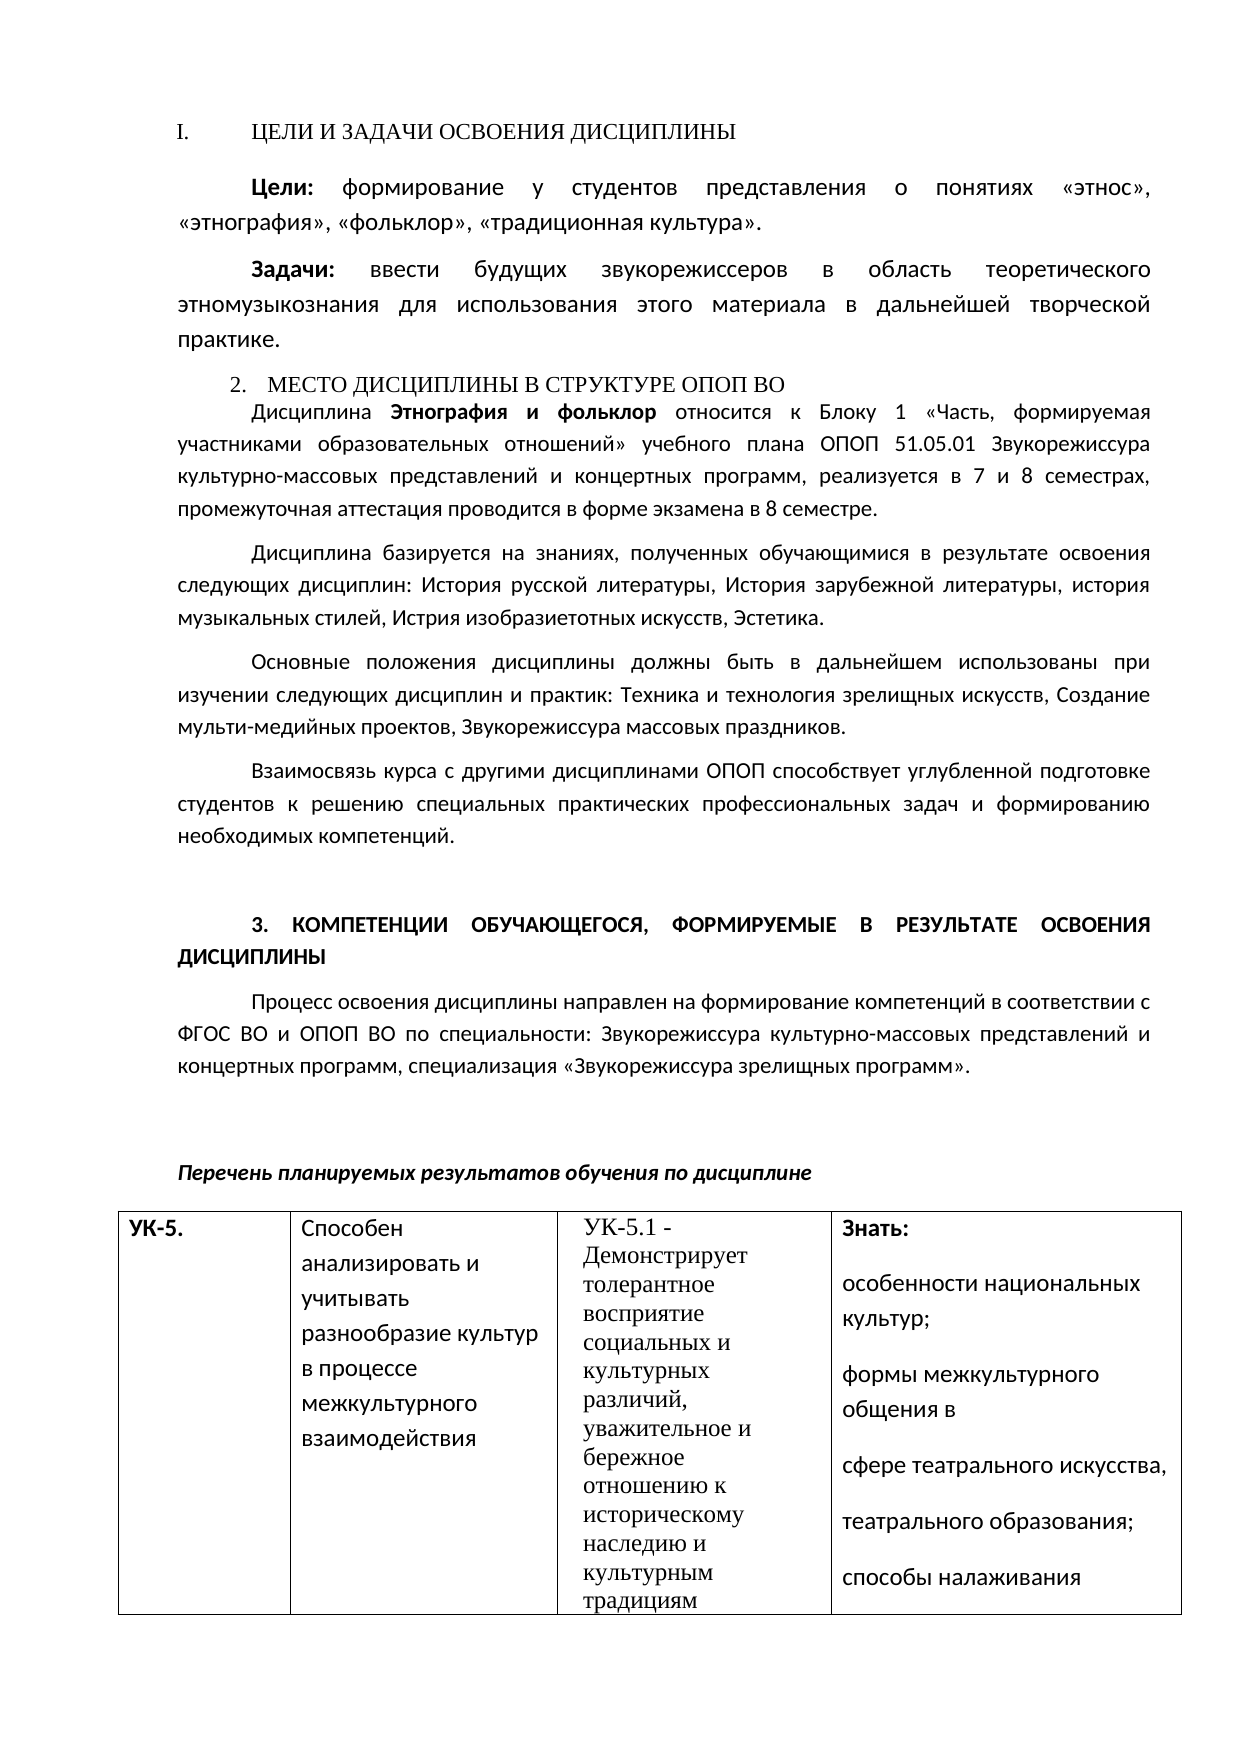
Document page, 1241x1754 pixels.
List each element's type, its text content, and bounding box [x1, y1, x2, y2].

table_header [832, 1212, 1181, 1614]
text Перечень планируемых результатов обучения по дисциплине [177, 1158, 1152, 1186]
list ЦЕЛИ И ЗАДАЧИ ОСВОЕНИЯ ДИСЦИПЛИНЫ [176, 118, 1152, 144]
text Дисциплина Этнография и фольклор относится к Блоку 1 «Часть, формируемая участниками образовательных отношений» учебного плана ОПОП 51.05.01 Звукорежиссура культурно-массовых представлений и концертных программ, реализуется в 7 и 8 семестрах, промежуточная аттестация проводится в форме экзамена в 8 семестре. [177, 397, 1152, 522]
text Основные положения дисциплины должны быть в дальнейшем использованы при изучении следующих дисциплин и практик: Техника и технология зрелищных искусств, Создание мульти-медийных проектов, Звукорежиссура массовых праздников. [177, 647, 1152, 740]
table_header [558, 1212, 831, 1614]
text Процесс освоения дисциплины направлен на формирование компетенций в соответствии с ФГОС ВО и ОПОП ВО по специальности: Звукорежиссура культурно-массовых представлений и концертных программ, специализация «Звукорежиссура зрелищных программ». [177, 987, 1152, 1079]
list МЕСТО ДИСЦИПЛИНЫ В СТРУКТУРЕ ОПОП ВО [229, 371, 1152, 397]
text Цели: формирование у студентов представления о понятиях «этнос», «этнография», «фольклор», «традиционная культура». [177, 171, 1152, 236]
text Задачи: ввести будущих звукорежиссеров в область теоретического этномузыкознания для использования этого материала в дальнейшей творческой практике. [177, 253, 1152, 354]
text Дисциплина базируется на знаниях, полученных обучающимися в результате освоения следующих дисциплин: История русской литературы, История зарубежной литературы, история музыкальных стилей, Истрия изобразиетотных искусств, Эстетика. [177, 538, 1152, 631]
text 3. КОМПЕТЕНЦИИ ОБУЧАЮЩЕГОСЯ, ФОРМИРУЕМЫЕ В РЕЗУЛЬТАТЕ ОСВОЕНИЯ ДИСЦИПЛИНЫ [177, 910, 1152, 971]
table_header УК-5. [119, 1212, 290, 1614]
text Взаимосвязь курса с другими дисциплинами ОПОП способствует углубленной подготовке студентов к решению специальных практических профессиональных задач и формированию необходимых компетенций. [177, 757, 1152, 849]
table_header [291, 1212, 557, 1614]
